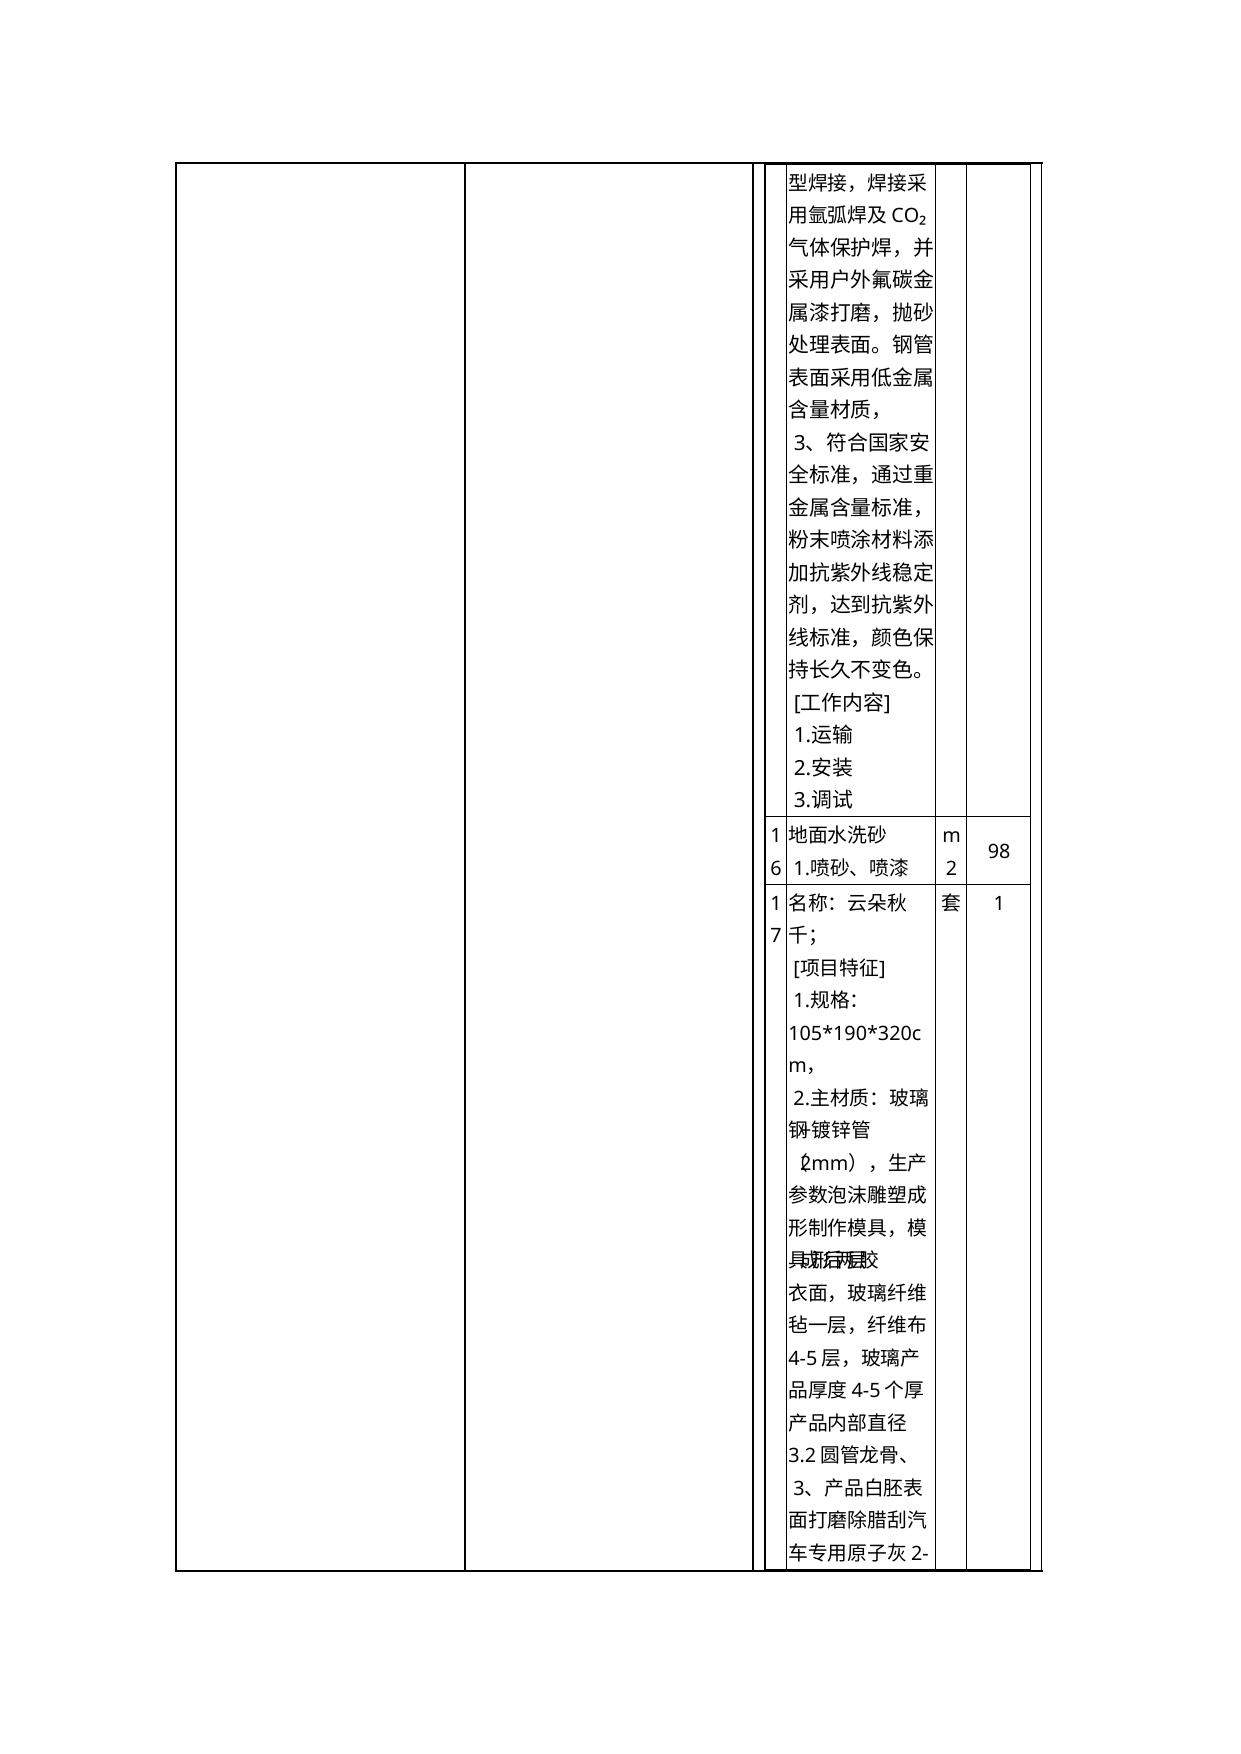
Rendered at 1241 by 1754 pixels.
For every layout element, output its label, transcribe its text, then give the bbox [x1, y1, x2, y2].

table_cell 1 [177, 164, 464, 1570]
table_cell [466, 164, 752, 1570]
table_cell [1031, 164, 1041, 1570]
table_cell [754, 164, 764, 1570]
